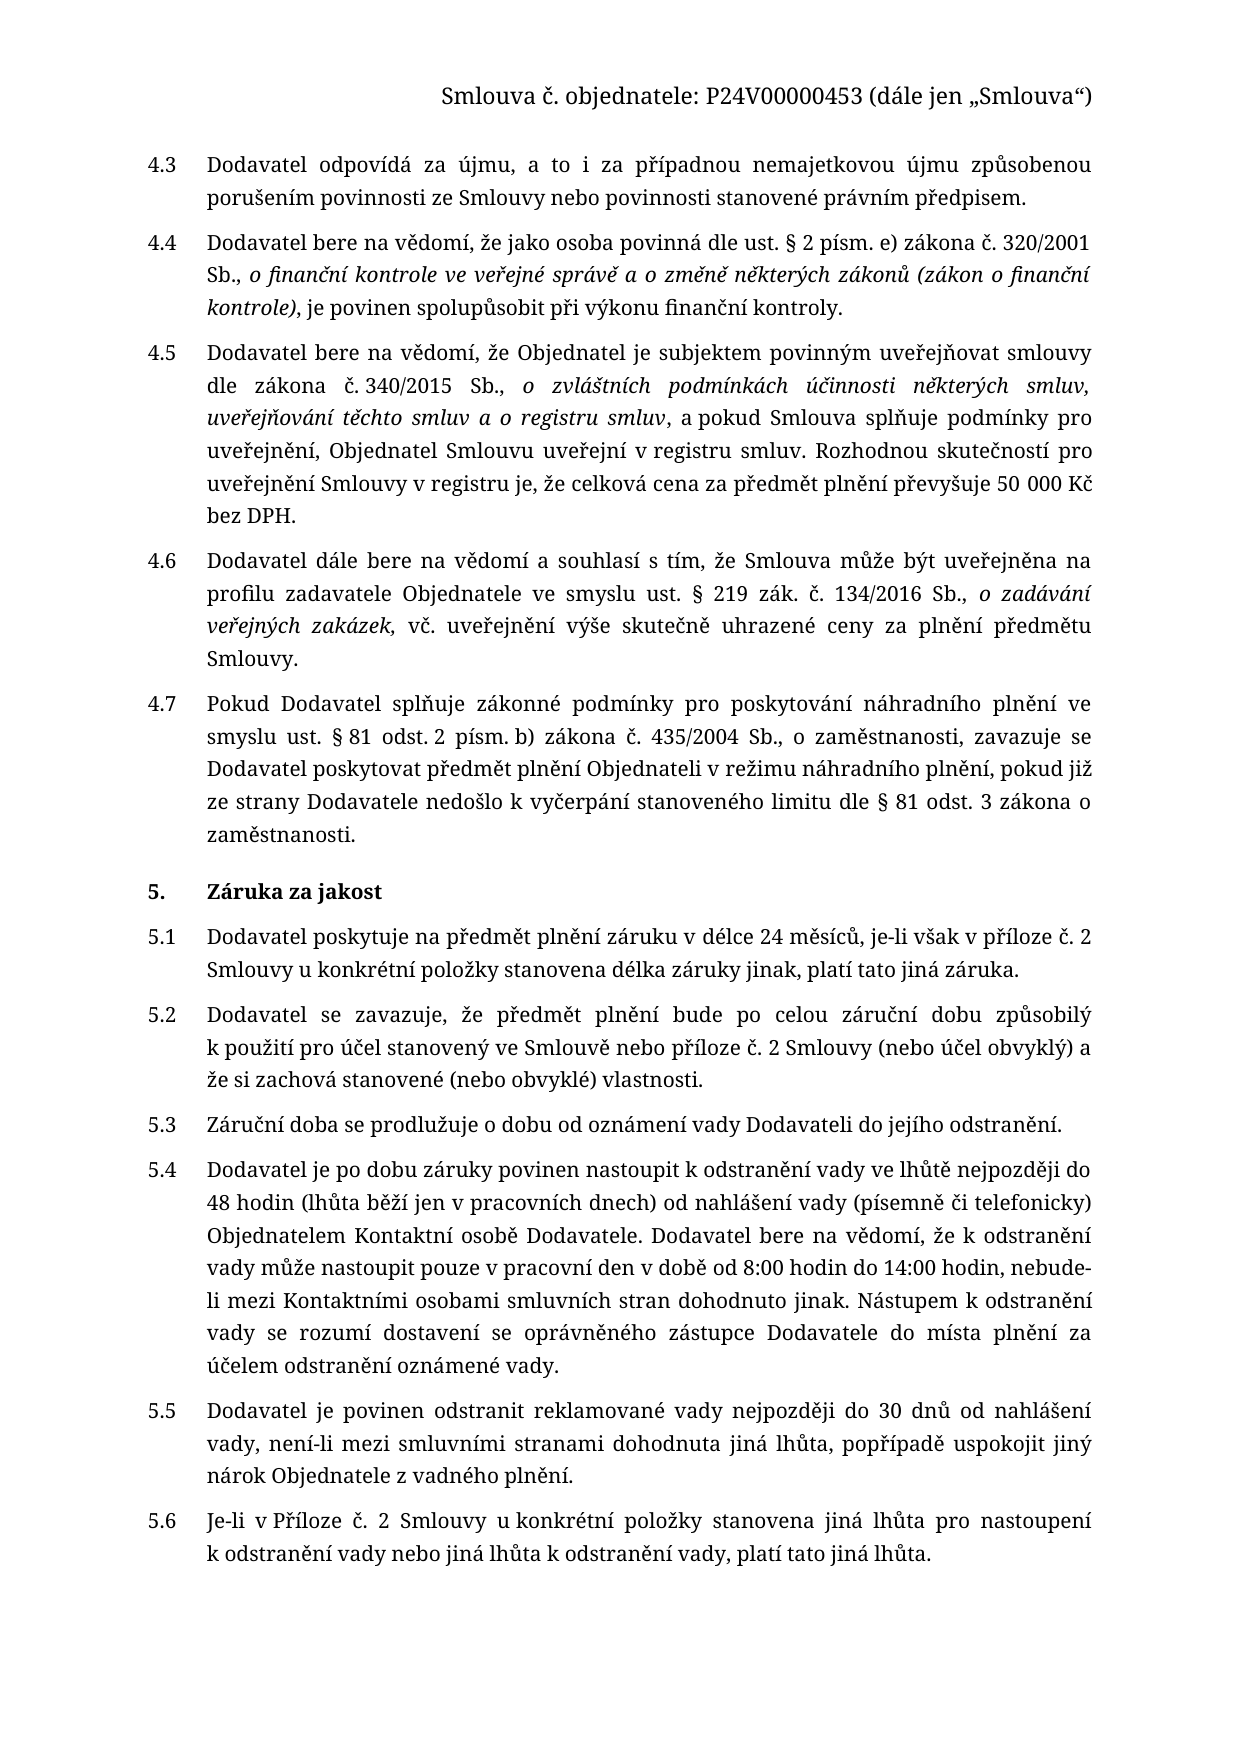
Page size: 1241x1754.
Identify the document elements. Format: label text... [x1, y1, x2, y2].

list Dodavatel odpovídá za újmu, a to i za případnou nemajetkovou újmu způsobenou porušením povinnosti ze Smlouvy nebo povinnosti stanovené právním předpisem. [148, 150, 1093, 211]
list Dodavatel se zavazuje, že předmět plnění bude po celou záruční dobu způsobilý k použití pro účel stanovený ve Smlouvě nebo příloze č. 2 Smlouvy (nebo účel obvyklý) a že si zachová stanovené (nebo obvyklé) vlastnosti. [148, 1000, 1093, 1094]
list Záruka za jakost [148, 877, 1093, 906]
list Dodavatel bere na vědomí, že Objednatel je subjektem povinným uveřejňovat smlouvy dle zákona č. 340/2015 Sb., o zvláštních podmínkách účinnosti některých smluv, uveřejňování těchto smluv a o registru smluv, a pokud Smlouva splňuje podmínky pro uveřejnění, Objednatel Smlouvu uveřejní v registru smluv. Rozhodnou skutečností pro uveřejnění Smlouvy v registru je, že celková cena za předmět plnění převyšuje 50 000 Kč bez DPH. [148, 338, 1093, 530]
list Dodavatel je povinen odstranit reklamované vady nejpozději do 30 dnů od nahlášení vady, není-li mezi smluvními stranami dohodnuta jiná lhůta, popřípadě uspokojit jiný nárok Objednatele z vadného plnění. [148, 1396, 1093, 1490]
list Dodavatel bere na vědomí, že jako osoba povinná dle ust. § 2 písm. e) zákona č. 320/2001 Sb., o finanční kontrole ve veřejné správě a o změně některých zákonů (zákon o finanční kontrole), je povinen spolupůsobit při výkonu finanční kontroly. [148, 228, 1093, 322]
list Záruční doba se prodlužuje o dobu od oznámení vady Dodavateli do jejího odstranění. [148, 1110, 1093, 1139]
list Dodavatel poskytuje na předmět plnění záruku v délce 24 měsíců, je-li však v příloze č. 2 Smlouvy u konkrétní položky stanovena délka záruky jinak, platí tato jiná záruka. [148, 922, 1093, 983]
list Je-li v Příloze č. 2 Smlouvy u konkrétní položky stanovena jiná lhůta pro nastoupení k odstranění vady nebo jiná lhůta k odstranění vady, platí tato jiná lhůta. [148, 1507, 1093, 1568]
list Dodavatel dále bere na vědomí a souhlasí s tím, že Smlouva může být uveřejněna na profilu zadavatele Objednatele ve smyslu ust. § 219 zák. č. 134/2016 Sb., o zadávání veřejných zakázek, vč. uveřejnění výše skutečně uhrazené ceny za plnění předmětu Smlouvy. [148, 546, 1093, 673]
list Pokud Dodavatel splňuje zákonné podmínky pro poskytování náhradního plnění ve smyslu ust. § 81 odst. 2 písm. b) zákona č. 435/2004 Sb., o zaměstnanosti, zavazuje se Dodavatel poskytovat předmět plnění Objednateli v režimu náhradního plnění, pokud již ze strany Dodavatele nedošlo k vyčerpání stanoveného limitu dle § 81 odst. 3 zákona o zaměstnanosti. [148, 689, 1093, 848]
list Dodavatel je po dobu záruky povinen nastoupit k odstranění vady ve lhůtě nejpozději do 48 hodin (lhůta běží jen v pracovních dnech) od nahlášení vady (písemně či telefonicky) Objednatelem Kontaktní osobě Dodavatele. Dodavatel bere na vědomí, že k odstranění vady může nastoupit pouze v pracovní den v době od 8:00 hodin do 14:00 hodin, nebude-li mezi Kontaktními osobami smluvních stran dohodnuto jinak. Nástupem k odstranění vady se rozumí dostavení se oprávněného zástupce Dodavatele do místa plnění za účelem odstranění oznámené vady. [148, 1156, 1093, 1379]
